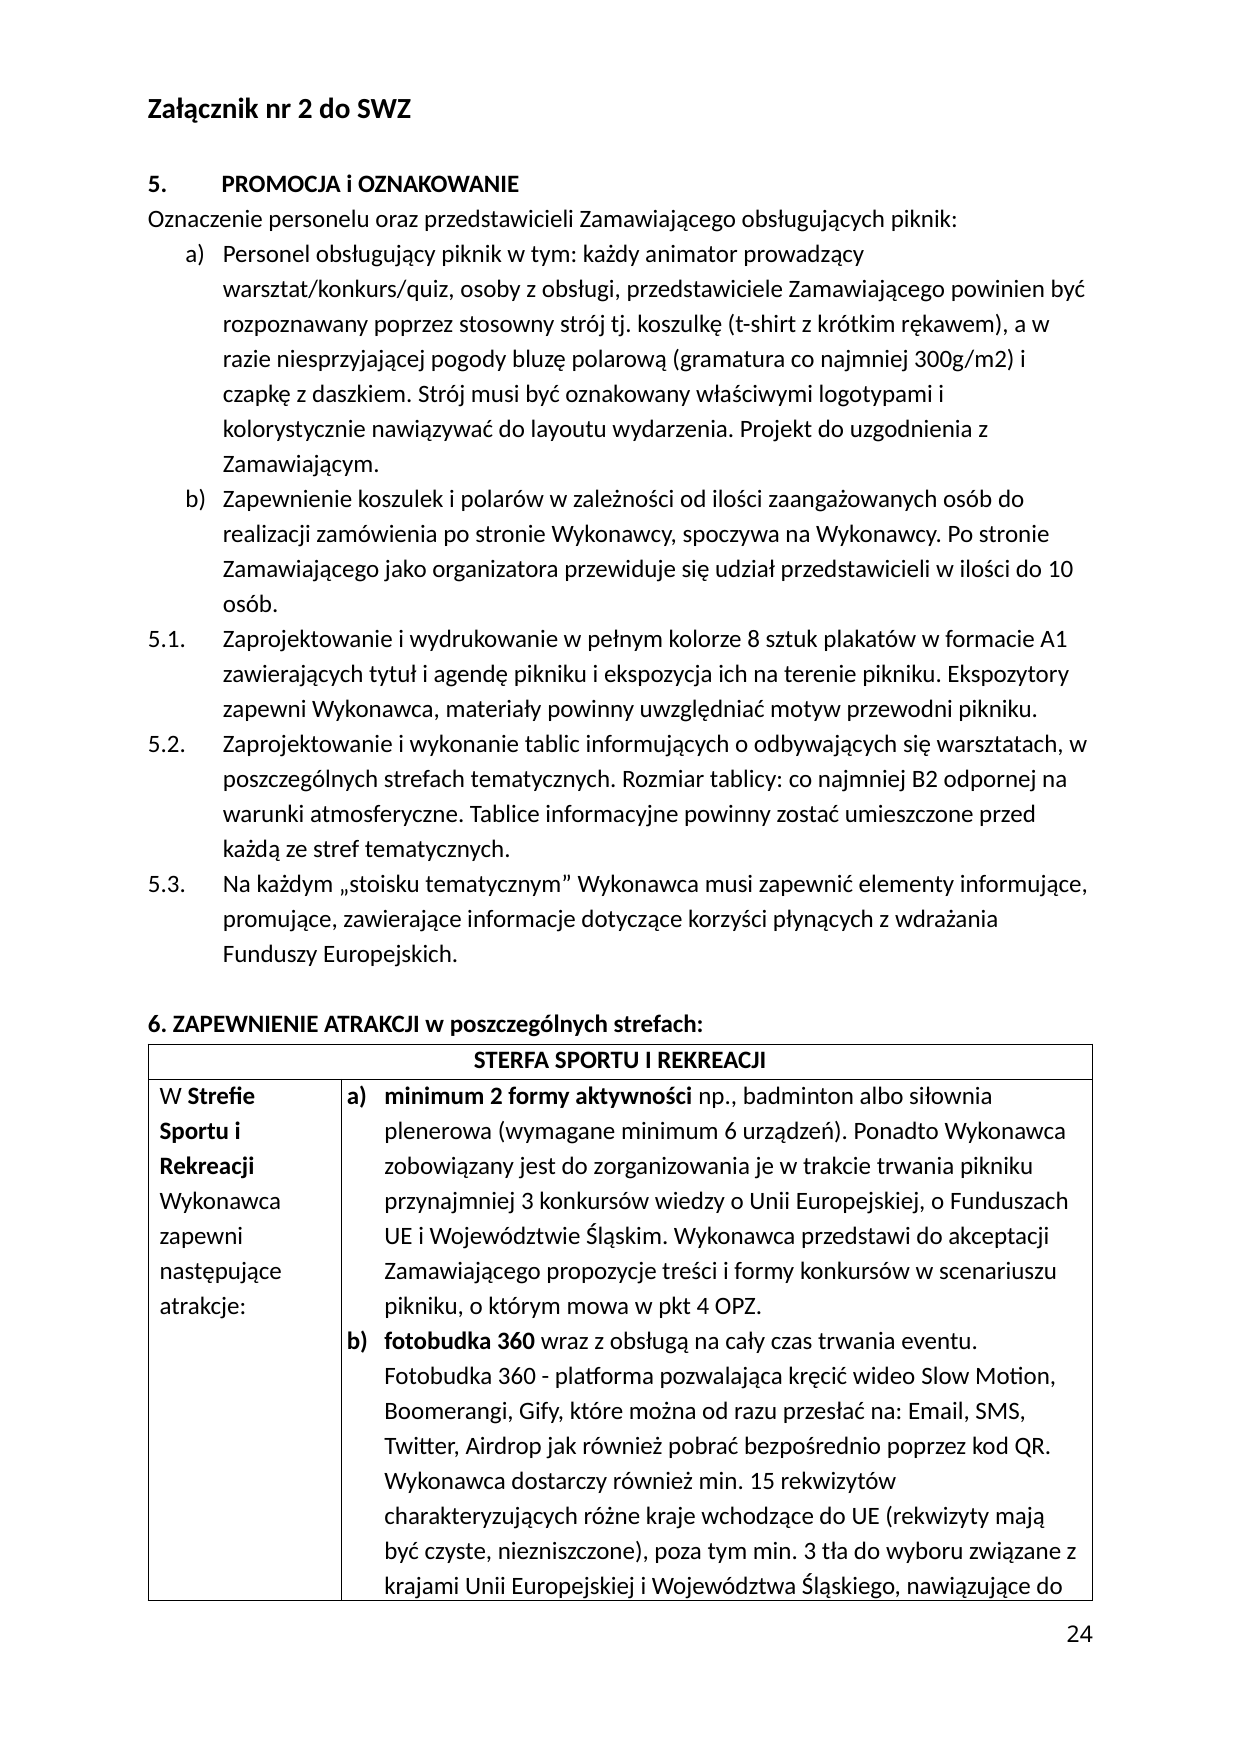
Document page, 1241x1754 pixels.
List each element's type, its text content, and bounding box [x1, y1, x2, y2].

list Zaprojektowanie i wykonanie tablic informujących o odbywających się warsztatach, w poszczególnych strefach tematycznych. Rozmiar tablicy: co najmniej B2 odpornej na warunki atmosferyczne. Tablice informacyjne powinny zostać umieszczone przed każdą ze stref tematycznych. [148, 728, 1093, 864]
list Na każdym „stoisku tematycznym” Wykonawca musi zapewnić elementy informujące, promujące, zawierające informacje dotyczące korzyści płynących z wdrażania Funduszy Europejskich. [148, 868, 1093, 969]
list Zaprojektowanie i wydrukowanie w pełnym kolorze 8 sztuk plakatów w formacie A1 zawierających tytuł i agendę pikniku i ekspozycja ich na terenie pikniku. Ekspozytory zapewni Wykonawca, materiały powinny uwzględniać motyw przewodni pikniku. [148, 623, 1093, 724]
subtitle PROMOCJA i OZNAKOWANIE [148, 168, 1093, 199]
list Personel obsługujący piknik w tym: każdy animator prowadzący warsztat/konkurs/quiz, osoby z obsługi, przedstawiciele Zamawiającego powinien być rozpoznawany poprzez stosowny strój tj. koszulkę (t-shirt z krótkim rękawem), a w razie niesprzyjającej pogody bluzę polarową (gramatura co najmniej 300g/m2) i czapkę z daszkiem. Strój musi być oznakowany właściwymi logotypami i kolorystycznie nawiązywać do layoutu wydarzenia. Projekt do uzgodnienia z Zamawiającym. [185, 238, 1093, 479]
table_header STERFA SPORTU I REKREACJI [149, 1045, 1092, 1079]
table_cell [149, 1080, 341, 1600]
text Oznaczenie personelu oraz przedstawicieli Zamawiającego obsługujących piknik: [148, 203, 1093, 234]
list Zapewnienie koszulek i polarów w zależności od ilości zaangażowanych osób do realizacji zamówienia po stronie Wykonawcy, spoczywa na Wykonawcy. Po stronie Zamawiającego jako organizatora przewiduje się udział przedstawicieli w ilości do 10 osób. [185, 483, 1093, 619]
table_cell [342, 1080, 1092, 1600]
list 6. ZAPEWNIENIE ATRAKCJI w poszczególnych strefach: [148, 1008, 1093, 1039]
